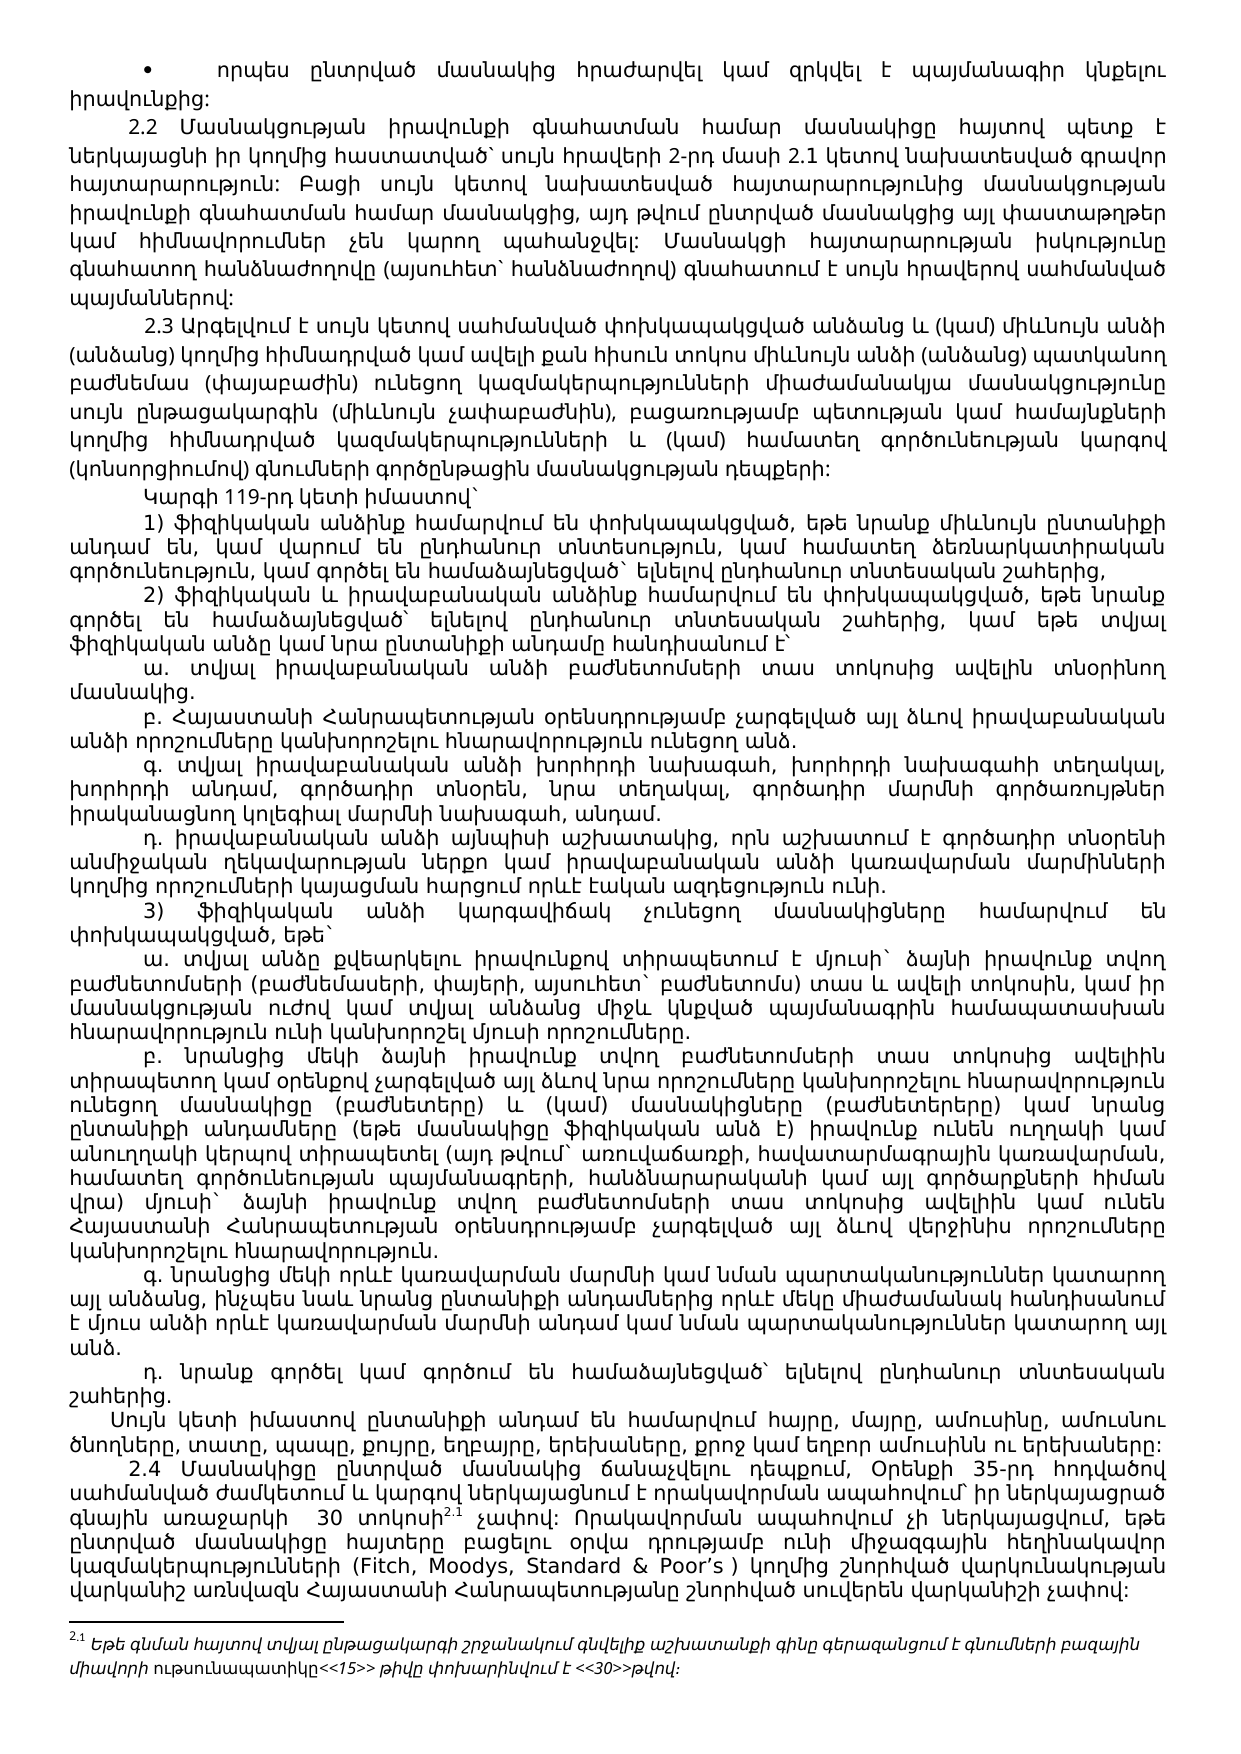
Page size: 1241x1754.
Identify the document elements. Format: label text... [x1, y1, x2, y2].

text գ. տվյալ իրավաբանական անձի խորհրդի նախագահ, խորհրդի նախագահի տեղակալ, խորհրդի անդամ, գործադիր տնօրեն, նրա տեղակալ, գործադիր մարմնի գործառույթներ իրականացնող կոլեգիալ մարմնի նախագահ, անդամ. [69, 753, 1167, 826]
text Սույն կետի իմաստով ընտանիքի անդամ են համարվում հայրը, մայրը, ամուսինը, ամուսնու ծնողները, տատը, պապը, քույրը, եղբայրը, երեխաները, քրոջ կամ եղբոր ամուսինն ու երեխաները: [69, 1408, 1167, 1457]
text Կարգի 119-րդ կետի իմաստով` [69, 482, 1167, 511]
text ա. տվյալ անձը քվեարկելու իրավունքով տիրապետում է մյուսի` ձայնի իրավունք տվող բաժնետոմսերի (բաժնեմասերի, փայերի, այսուհետ` բաժնետոմս) տաս և ավելի տոկոսին, կամ իր մասնակցության ուժով կամ տվյալ անձանց միջև կնքված պայմանագրին համապատասխան հնարավորություն ունի կանխորոշել մյուսի որոշումները. [69, 947, 1167, 1044]
text 2) ֆիզիկական և իրավաբանական անձինք համարվում են փոխկապակցված, եթե նրանք գործել են համաձայնեցված՝ ելնելով ընդհանուր տնտեսական շահերից, կամ եթե տվյալ ֆիզիկական անձը կամ նրա ընտանիքի անդամը հանդիսանում է՝ [69, 583, 1167, 656]
text 2.3 Արգելվում է սույն կետով սահմանված փոխկապակցված անձանց և (կամ) միևնույն անձի (անձանց) կողմից հիմնադրված կամ ավելի քան հիսուն տոկոս միևնույն անձի (անձանց) պատկանող բաժնեմաս (փայաբաժին) ունեցող կազմակերպությունների միաժամանակյա մասնակցությունը սույն ընթացակարգին (միևնույն չափաբաժնին), բացառությամբ պետության կամ համայնքների կողմից հիմնադրված կազմակերպությունների և (կամ) համատեղ գործունեության կարգով (կոնսորցիումով) գնումների գործընթացին մասնակցության դեպքերի: [69, 311, 1167, 482]
text բ. Հայաստանի Հանրապետության օրենսդրությամբ չարգելված այլ ձևով իրավաբանական անձի որոշումները կանխորոշելու հնարավորություն ունեցող անձ. [69, 705, 1167, 753]
list որպես ընտրված մասնակից հրաժարվել կամ զրկվել է պայմանագիր կնքելու իրավունքից: [69, 56, 1167, 112]
text գ. նրանցից մեկի որևէ կառավարման մարմնի կամ նման պարտականություններ կատարող այլ անձանց, ինչպես նաև նրանց ընտանիքի անդամներից որևէ մեկը միաժամանակ հանդիսանում է մյուս անձի որևէ կառավարման մարմնի անդամ կամ նման պարտականություններ կատարող այլ անձ. [69, 1263, 1167, 1360]
text 1) ֆիզիկական անձինք համարվում են փոխկապակցված, եթե նրանք միևնույն ընտանիքի անդամ են, կամ վարում են ընդհանուր տնտեսություն, կամ համատեղ ձեռնարկատիրական գործունեություն, կամ գործել են համաձայնեցված` ելնելով ընդհանուր տնտեսական շահերից, [69, 511, 1167, 583]
text ա. տվյալ իրավաբանական անձի բաժնետոմսերի տաս տոկոսից ավելին տնօրինող մասնակից. [69, 656, 1167, 705]
text 3) ֆիզիկական անձի կարգավիճակ չունեցող մասնակիցները համարվում են փոխկապակցված, եթե` [69, 899, 1167, 947]
text բ. նրանցից մեկի ձայնի իրավունք տվող բաժնետոմսերի տաս տոկոսից ավելիին տիրապետող կամ օրենքով չարգելված այլ ձևով նրա որոշումները կանխորոշելու հնարավորություն ունեցող մասնակիցը (բաժնետերը) և (կամ) մասնակիցները (բաժնետերերը) կամ նրանց ընտանիքի անդամները (եթե մասնակիցը ֆիզիկական անձ է) իրավունք ունեն ուղղակի կամ անուղղակի կերպով տիրապետել (այդ թվում` առուվաճառքի, հավատարմագրային կառավարման, համատեղ գործունեության պայմանագրերի, հանձնարարականի կամ այլ գործարքների հիման վրա) մյուսի` ձայնի իրավունք տվող բաժնետոմսերի տաս տոկոսից ավելիին կամ ունեն Հայաստանի Հանրապետության օրենսդրությամբ չարգելված այլ ձևով վերջինիս որոշումները կանխորոշելու հնարավորություն. [69, 1044, 1167, 1263]
text 2.4 Մասնակիցը ընտրված մասնակից ճանաչվելու դեպքում, Օրենքի 35-րդ հոդվածով սահմանված ժամկետում և կարգով ներկայացնում է որակավորման ապահովում՝ իր ներկայացրած գնային առաջարկի 30 տոկոսի.1 չափով: Որակավորման ապահովում չի ներկայացվում, եթե ընտրված մասնակիցը հայտերը բացելու օրվա դրությամբ ունի միջազգային հեղինակավոր կազմակերպությունների (Fitch, Moodys, Standard & Poor’s ) կողմից շնորհված վարկունակության վարկանիշ առնվազն Հայաստանի Հանրապետությանը շնորհված սուվերեն վարկանիշի չափով: [69, 1457, 1167, 1603]
text դ. նրանք գործել կամ գործում են համաձայնեցված՝ ելնելով ընդհանուր տնտեսական շահերից. [69, 1360, 1167, 1408]
text 2.2 Մասնակցության իրավունքի գնահատման համար մասնակիցը հայտով պետք է ներկայացնի իր կողմից հաստատված` սույն հրավերի 2-րդ մասի 2.1 կետով նախատեսված գրավոր հայտարարություն: Բացի սույն կետով նախատեսված հայտարարությունից մասնակցության իրավունքի գնահատման համար մասնակցից, այդ թվում ընտրված մասնակցից այլ փաստաթղթեր կամ հիմնավորումներ չեն կարող պահանջվել: Մասնակցի հայտարարության իսկությունը գնահատող հանձնաժողովը (այսուհետ` հանձնաժողով) գնահատում է սույն հրավերով սահմանված պայմաններով: [69, 112, 1167, 311]
text դ. իրավաբանական անձի այնպիսի աշխատակից, որն աշխատում է գործադիր տնօրենի անմիջական ղեկավարության ներքո կամ իրավաբանական անձի կառավարման մարմինների կողմից որոշումների կայացման հարցում որևէ էական ազդեցություն ունի. [69, 826, 1167, 899]
